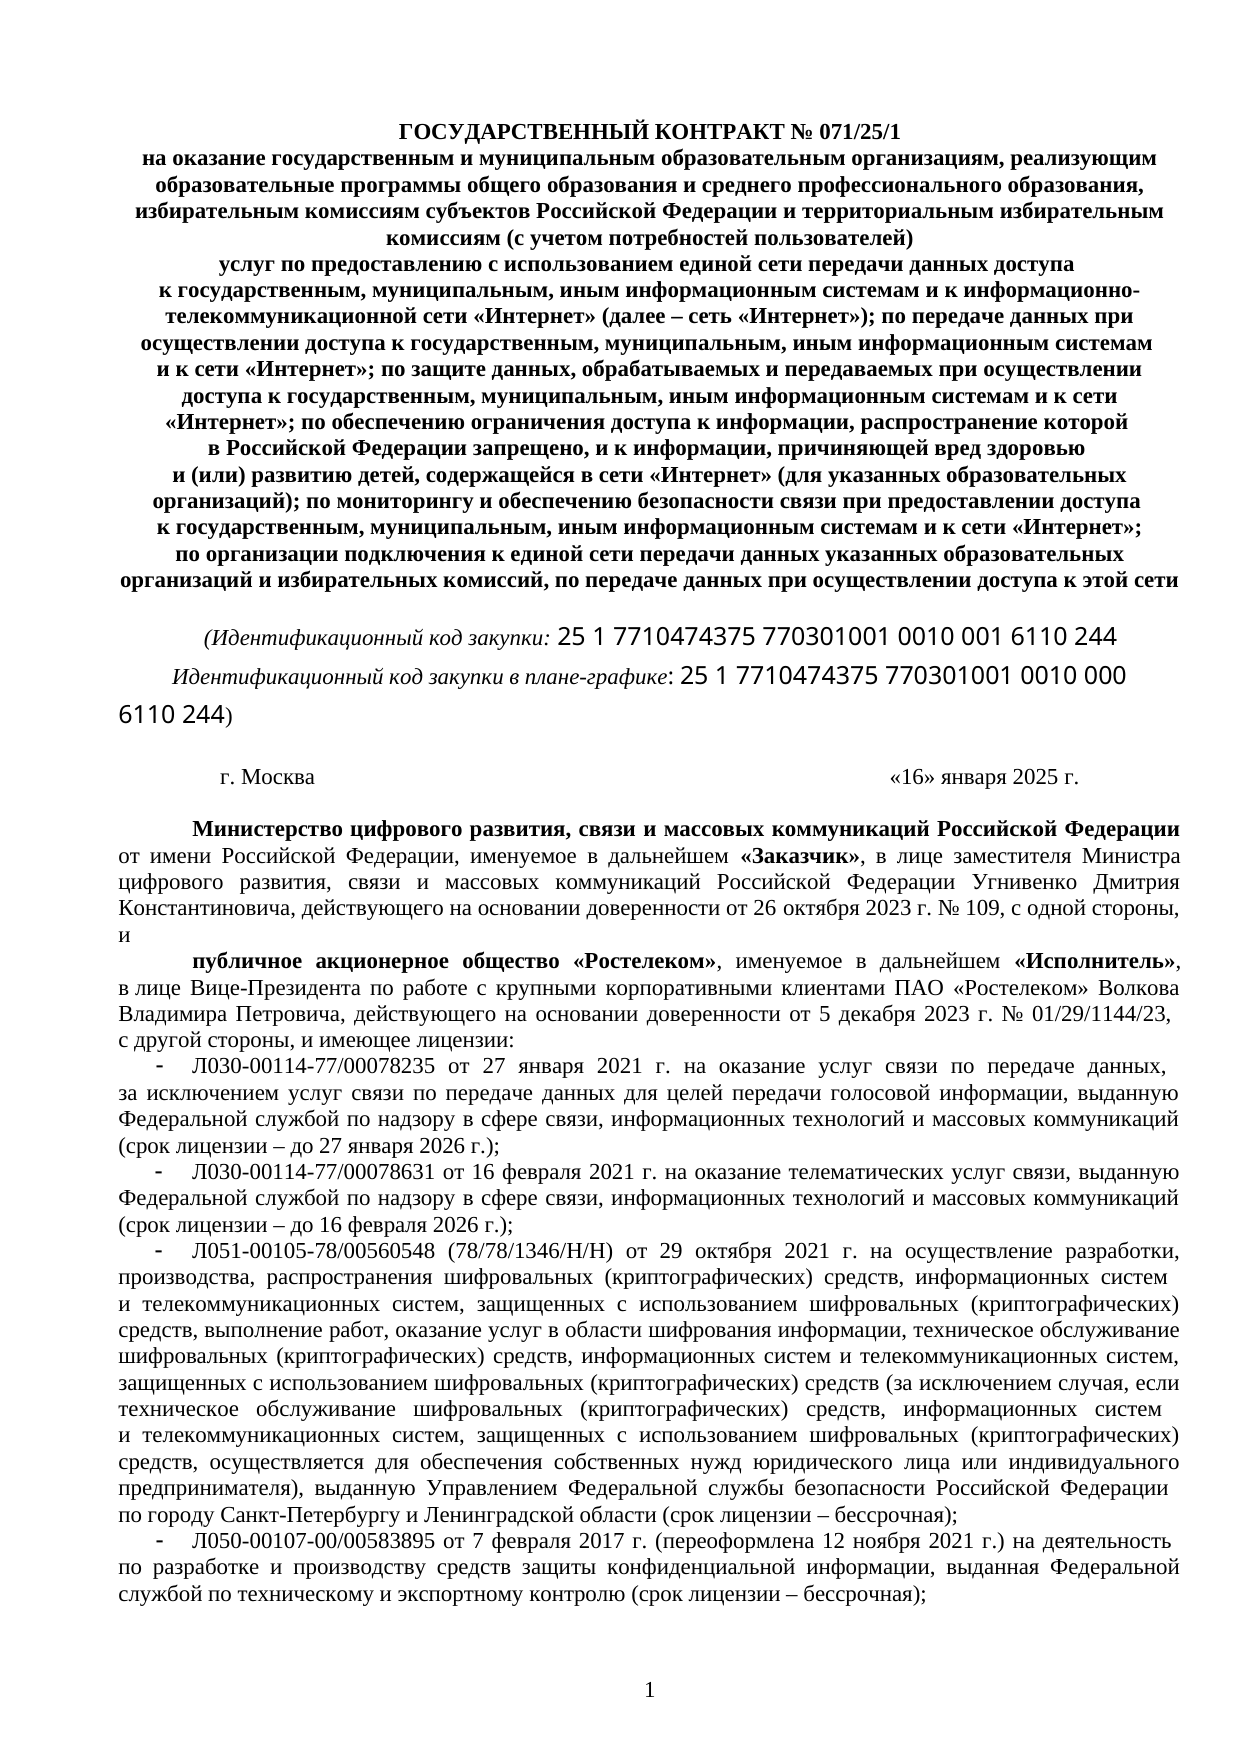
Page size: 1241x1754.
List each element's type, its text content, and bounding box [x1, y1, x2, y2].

list Л030-00114-77/00078235 от 27 января 2021 г. на оказание услуг связи по передаче данных, за исключением услуг связи по передаче данных для целей передачи голосовой информации, выданную Федеральной службой по надзору в сфере связи, информационных технологий и массовых коммуникаций (срок лицензии – до 27 января 2026 г.); [118, 1053, 1181, 1158]
list Л051-00105-78/00560548 (78/78/1346/Н/Н) от 29 октября 2021 г. на осуществление разработки, производства, распространения шифровальных (криптографических) средств, информационных систем и телекоммуникационных систем, защищенных с использованием шифровальных (криптографических) средств, выполнение работ, оказание услуг в области шифрования информации, техническое обслуживание шифровальных (криптографических) средств, информационных систем и телекоммуникационных систем, защищенных с использованием шифровальных (криптографических) средств (за исключением случая, если техническое обслуживание шифровальных (криптографических) средств, информационных систем и телекоммуникационных систем, защищенных с использованием шифровальных (криптографических) средств, осуществляется для обеспечения собственных нужд юридического лица или индивидуального предпринимателя), выданную Управлением Федеральной службы безопасности Российской Федерации по городу Санкт-Петербургу и Ленинградской области (срок лицензии – бессрочная); [118, 1237, 1181, 1527]
text публичное акционерное общество «Ростелеком», именуемое в дальнейшем «Исполнитель», в лице Вице-Президента по работе с крупными корпоративными клиентами ПАО «Ростелеком» Волкова Владимира Петровича, действующего на основании доверенности от 5 декабря 2023 г. № 01/29/1144/23, с другой стороны, и имеющее лицензии: [118, 947, 1181, 1053]
text (Идентификационный код закупки: 25 1 7710474375 770301001 0010 001 6110 244 [118, 619, 1181, 653]
text Идентификационный код закупки в плане-графике: 25 1 7710474375 770301001 0010 000 6110 244) [118, 658, 1181, 731]
text и [118, 921, 1181, 947]
text Министерство цифрового развития, связи и массовых коммуникаций Российской Федерации от имени Российской Федерации, именуемое в дальнейшем «Заказчик», в лице заместителя Министра цифрового развития, связи и массовых коммуникаций Российской Федерации Угнивенко Дмитрия Константиновича, действующего на основании доверенности от 26 октября 2023 г. № 109, с одной стороны, [118, 815, 1181, 921]
text на оказание государственным и муниципальным образовательным организациям, реализующим образовательные программы общего образования и среднего профессионального образования, избирательным комиссиям субъектов Российской Федерации и территориальным избирательным комиссиям (с учетом потребностей пользователей) [118, 144, 1181, 250]
text г. Москва «16» января 2025 г. [118, 763, 1181, 789]
text услуг по предоставлению с использованием единой сети передачи данных доступа к государственным, муниципальным, иным информационным системам и к информационно-телекоммуникационной сети «Интернет» (далее – сеть «Интернет»); по передаче данных при осуществлении доступа к государственным, муниципальным, иным информационным системам и к сети «Интернет»; по защите данных, обрабатываемых и передаваемых при осуществлении доступа к государственным, муниципальным, иным информационным системам и к сети «Интернет»; по обеспечению ограничения доступа к информации, распространение которой в Российской Федерации запрещено, и к информации, причиняющей вред здоровью и (или) развитию детей, содержащейся в сети «Интернет» (для указанных образовательных организаций); по мониторингу и обеспечению безопасности связи при предоставлении доступа к государственным, муниципальным, иным информационным системам и к сети «Интернет»; по организации подключения к единой сети передачи данных указанных образовательных организаций и избирательных комиссий, по передаче данных при осуществлении доступа к этой сети [118, 250, 1181, 592]
list Л050-00107-00/00583895 от 7 февраля 2017 г. (переоформлена 12 ноября 2021 г.) на деятельность по разработке и производству средств защиты конфиденциальной информации, выданная Федеральной службой по техническому и экспортному контролю (срок лицензии – бессрочная); [118, 1527, 1181, 1606]
text ГОСУДАРСТВЕННЫЙ КОНТРАКТ № 071/25/1 [118, 118, 1181, 144]
list Л030-00114-77/00078631 от 16 февраля 2021 г. на оказание телематических услуг связи, выданную Федеральной службой по надзору в сфере связи, информационных технологий и массовых коммуникаций (срок лицензии – до 16 февраля 2026 г.); [118, 1158, 1181, 1237]
